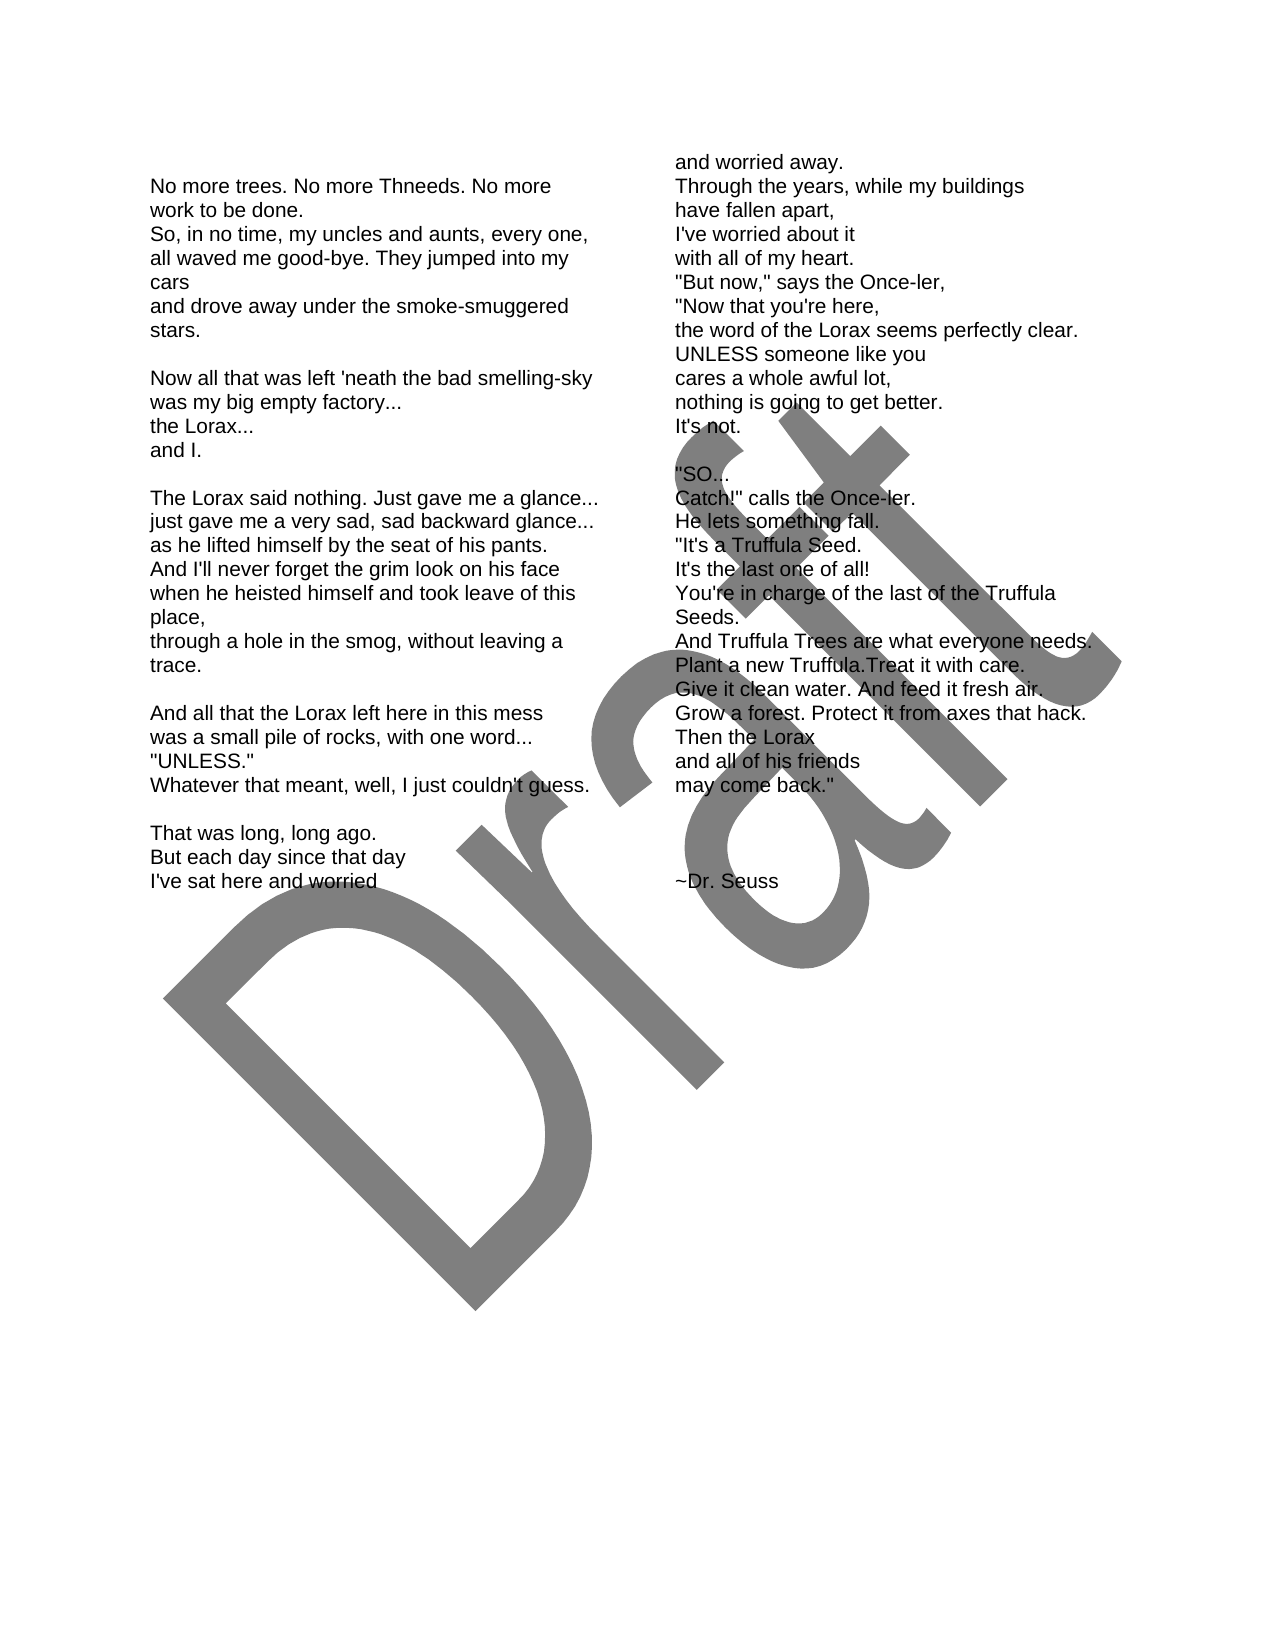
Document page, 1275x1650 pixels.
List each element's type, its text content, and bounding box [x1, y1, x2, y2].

text Then the Lorax [675, 725, 1125, 749]
text with all of my heart. [675, 246, 1125, 270]
text and I. [150, 437, 600, 461]
text the word of the Lorax seems perfectly clear. [675, 318, 1125, 342]
text when he heisted himself and took leave of this place, [150, 581, 600, 629]
text as he lifted himself by the seat of his pants. [150, 533, 600, 557]
text have fallen apart, [675, 198, 1125, 222]
text may come back." [675, 773, 1125, 797]
text Now all that was left 'neath the bad smelling-sky [150, 366, 600, 389]
text No more trees. No more Thneeds. No more work to be done. [150, 174, 600, 222]
text was a small pile of rocks, with one word... [150, 725, 600, 749]
text And all that the Lorax left here in this mess [150, 701, 600, 725]
text He lets something fall. [675, 509, 1125, 533]
text And I'll never forget the grim look on his face [150, 557, 600, 581]
text I've sat here and worried [150, 869, 600, 893]
text was my big empty factory... [150, 389, 600, 413]
text "UNLESS." [150, 749, 600, 773]
text "It's a Truffula Seed. [675, 533, 1125, 557]
text cares a whole awful lot, [675, 366, 1125, 389]
text "But now," says the Once-ler, [675, 270, 1125, 294]
text The Lorax said nothing. Just gave me a glance... [150, 485, 600, 509]
text You're in charge of the last of the Truffula Seeds. [675, 581, 1125, 629]
text It's not. [675, 413, 1125, 437]
text Plant a new Truffula.Treat it with care. [675, 653, 1125, 677]
text Through the years, while my buildings [675, 174, 1125, 198]
text It's the last one of all! [675, 557, 1125, 581]
text nothing is going to get better. [675, 389, 1125, 413]
text Catch!" calls the Once-ler. [675, 485, 1125, 509]
text UNLESS someone like you [675, 342, 1125, 366]
text That was long, long ago. [150, 821, 600, 845]
text and worried away. [675, 150, 1125, 174]
text just gave me a very sad, sad backward glance... [150, 509, 600, 533]
text Give it clean water. And feed it fresh air. [675, 677, 1125, 701]
text But each day since that day [150, 845, 600, 869]
text and all of his friends [675, 749, 1125, 773]
text Grow a forest. Protect it from axes that hack. [675, 701, 1125, 725]
text So, in no time, my uncles and aunts, every one, [150, 222, 600, 246]
text ~Dr. Seuss [675, 869, 1125, 893]
text "Now that you're here, [675, 294, 1125, 318]
text And Truffula Trees are what everyone needs. [675, 629, 1125, 653]
text Whatever that meant, well, I just couldn't guess. [150, 773, 600, 797]
text through a hole in the smog, without leaving a trace. [150, 629, 600, 677]
text all waved me good-bye. They jumped into my cars [150, 246, 600, 294]
text and drove away under the smoke-smuggered stars. [150, 294, 600, 342]
text the Lorax... [150, 413, 600, 437]
text I've worried about it [675, 222, 1125, 246]
text "SO... [675, 461, 1125, 485]
